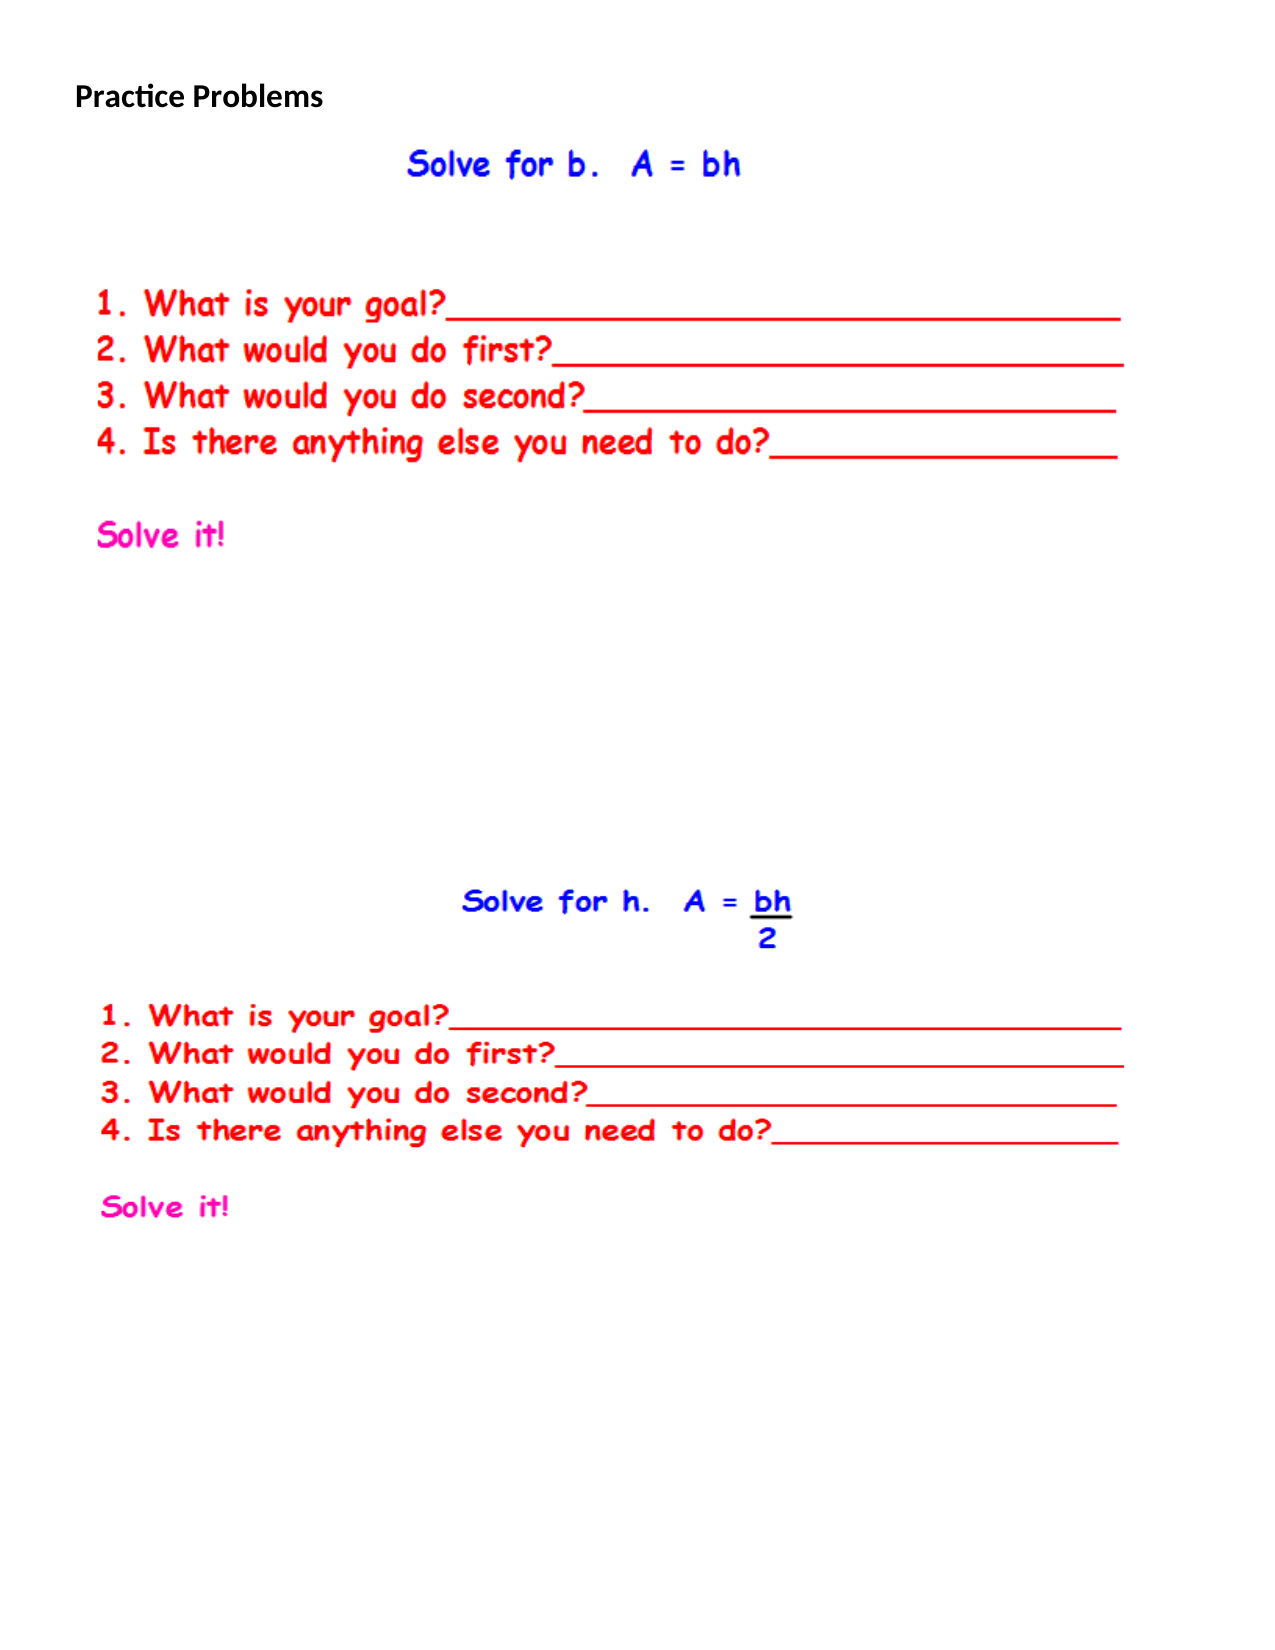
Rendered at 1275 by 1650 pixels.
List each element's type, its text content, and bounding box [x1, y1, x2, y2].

text Practice Problems [75, 75, 1200, 116]
